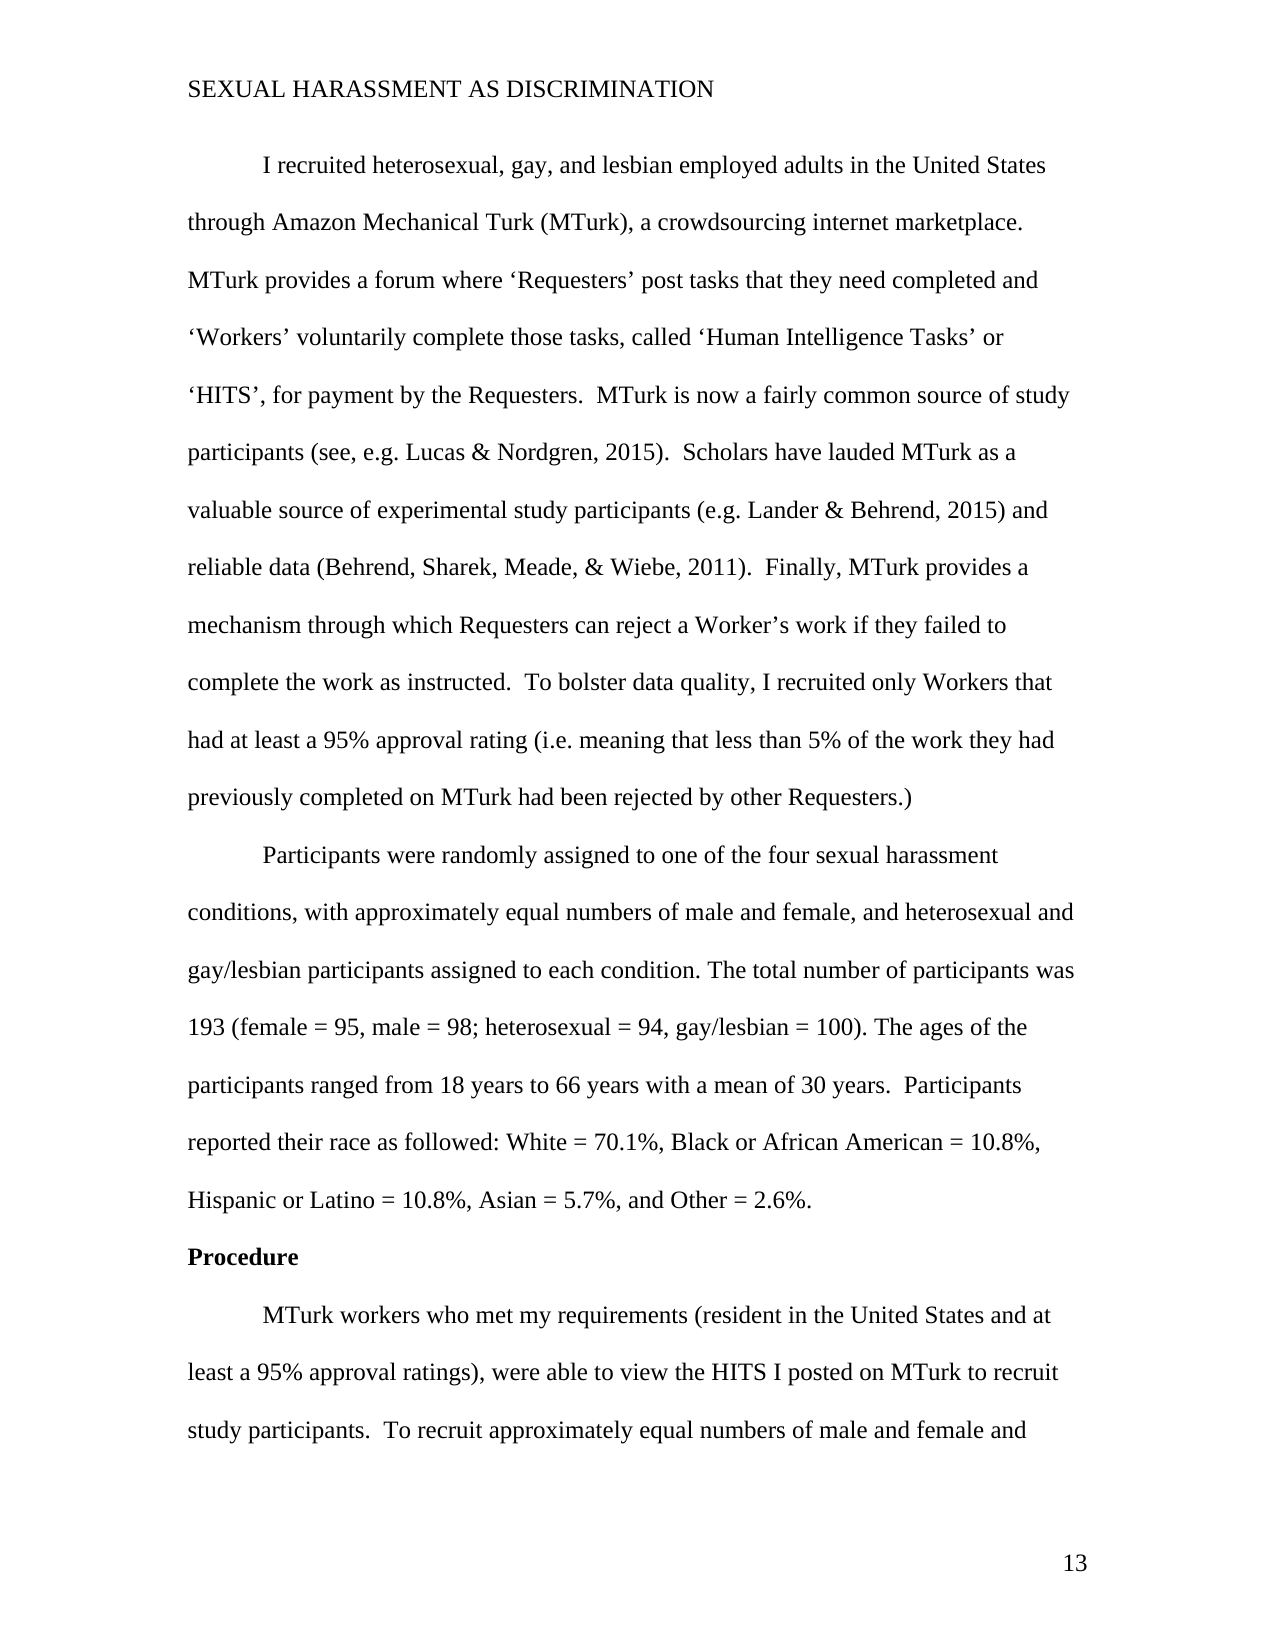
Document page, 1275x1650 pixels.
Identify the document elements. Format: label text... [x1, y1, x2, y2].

text I recruited heterosexual, gay, and lesbian employed adults in the United States through Amazon Mechanical Turk (MTurk), a crowdsourcing internet marketplace. MTurk provides a forum where ‘Requesters’ post tasks that they need completed and ‘Workers’ voluntarily complete those tasks, called ‘Human Intelligence Tasks’ or ‘HITS’, for payment by the Requesters. MTurk is now a fairly common source of study participants (see, e.g. Lucas & Nordgren, 2015). Scholars have lauded MTurk as a valuable source of experimental study participants (e.g. Lander & Behrend, 2015) and reliable data (Behrend, Sharek, Meade, & Wiebe, 2011). Finally, MTurk provides a mechanism through which Requesters can reject a Worker’s work if they failed to complete the work as instructed. To bolster data quality, I recruited only Workers that had at least a 95% approval rating (i.e. meaning that less than 5% of the work they had previously completed on MTurk had been rejected by other Requesters.) [187, 150, 1087, 811]
text Participants were randomly assigned to one of the four sexual harassment conditions, with approximately equal numbers of male and female, and heterosexual and gay/lesbian participants assigned to each condition. The total number of participants was 193 (female = 95, male = 98; heterosexual = 94, gay/lesbian = 100). The ages of the participants ranged from 18 years to 66 years with a mean of 30 years. Participants reported their race as followed: White = 70.1%, Black or African American = 10.8%, Hispanic or Latino = 10.8%, Asian = 5.7%, and Other = 2.6%. [187, 840, 1087, 1214]
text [187, 1300, 1087, 1444]
text Procedure [187, 1242, 1087, 1271]
